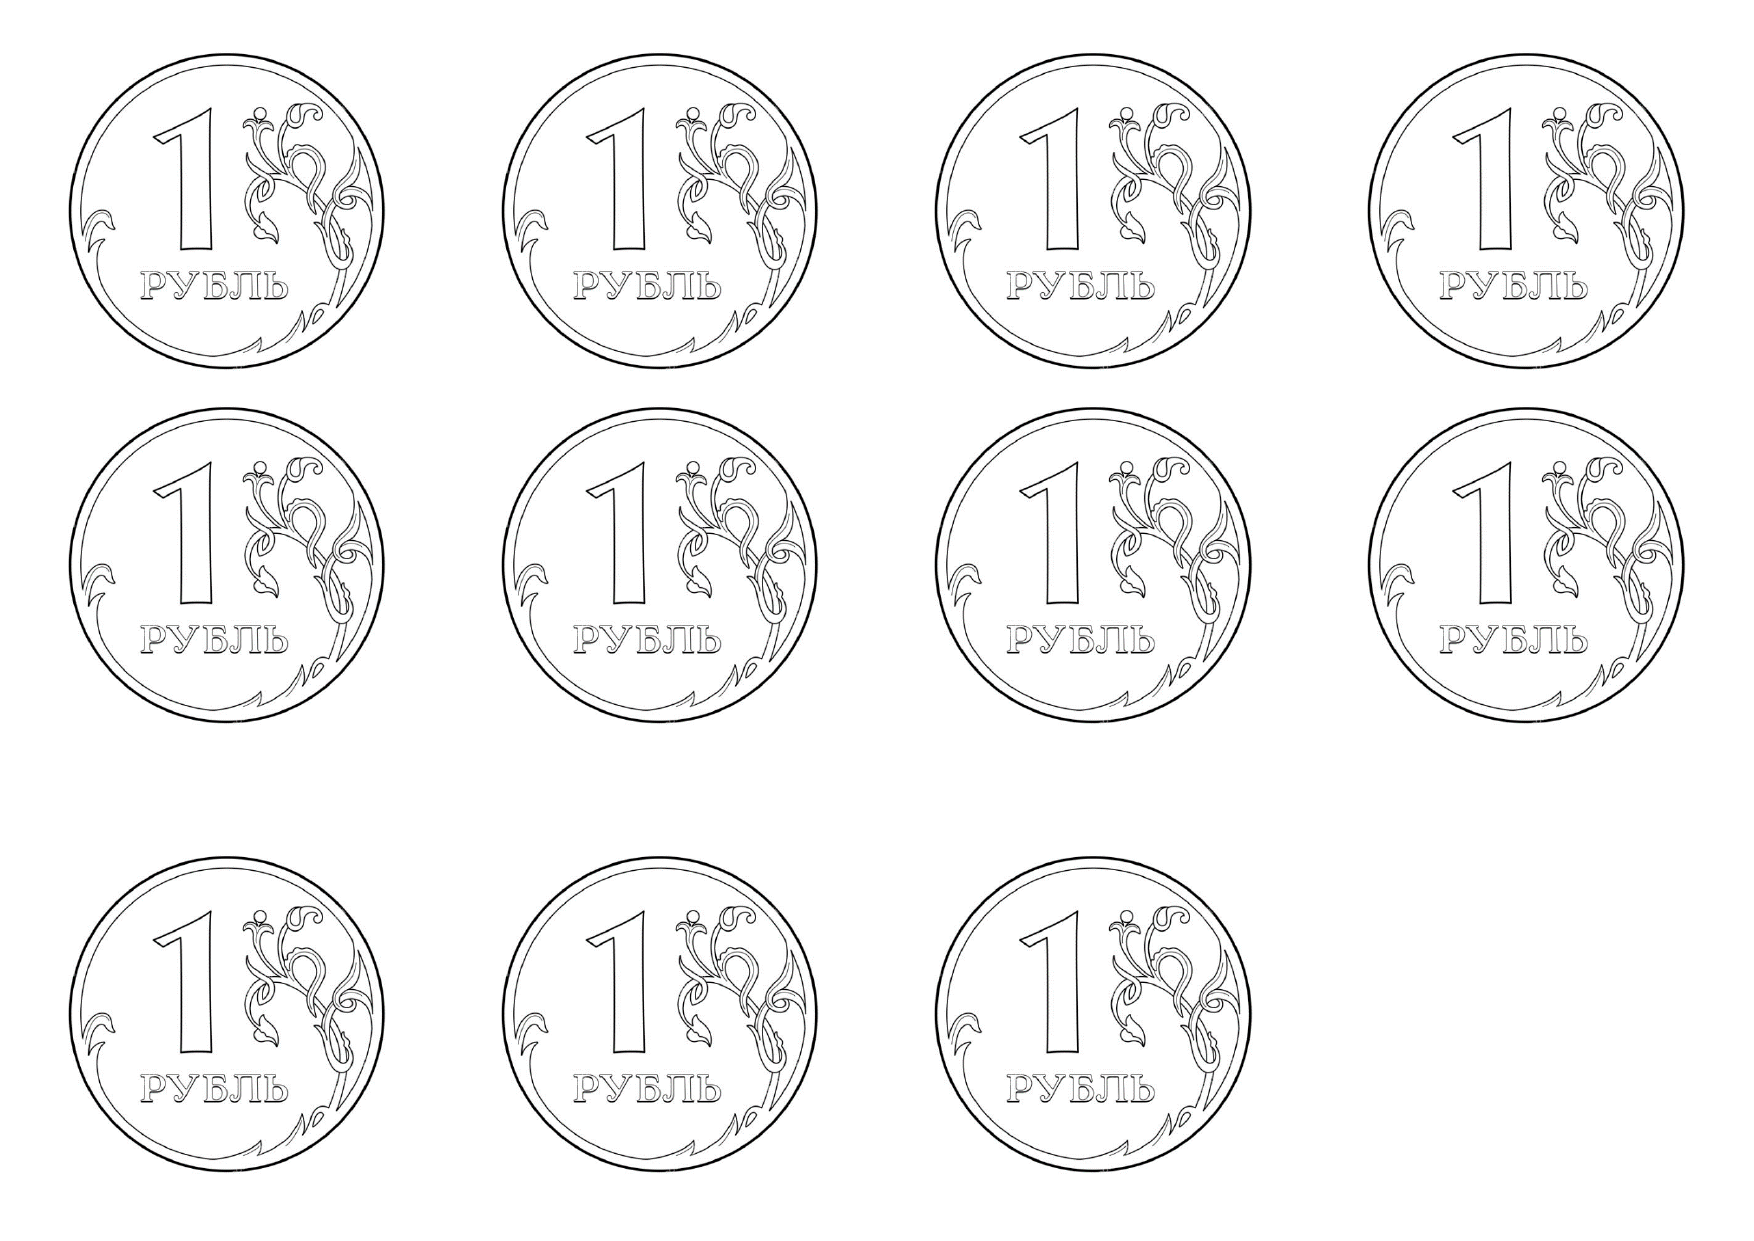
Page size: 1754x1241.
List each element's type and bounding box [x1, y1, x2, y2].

picture [480, 850, 840, 1187]
picture [1347, 402, 1707, 738]
picture [480, 47, 840, 384]
picture [913, 47, 1274, 384]
picture [47, 402, 407, 738]
picture [47, 850, 407, 1187]
picture [913, 402, 1274, 738]
picture [1347, 47, 1707, 384]
picture [480, 402, 840, 738]
picture [913, 850, 1274, 1187]
picture [47, 47, 407, 384]
